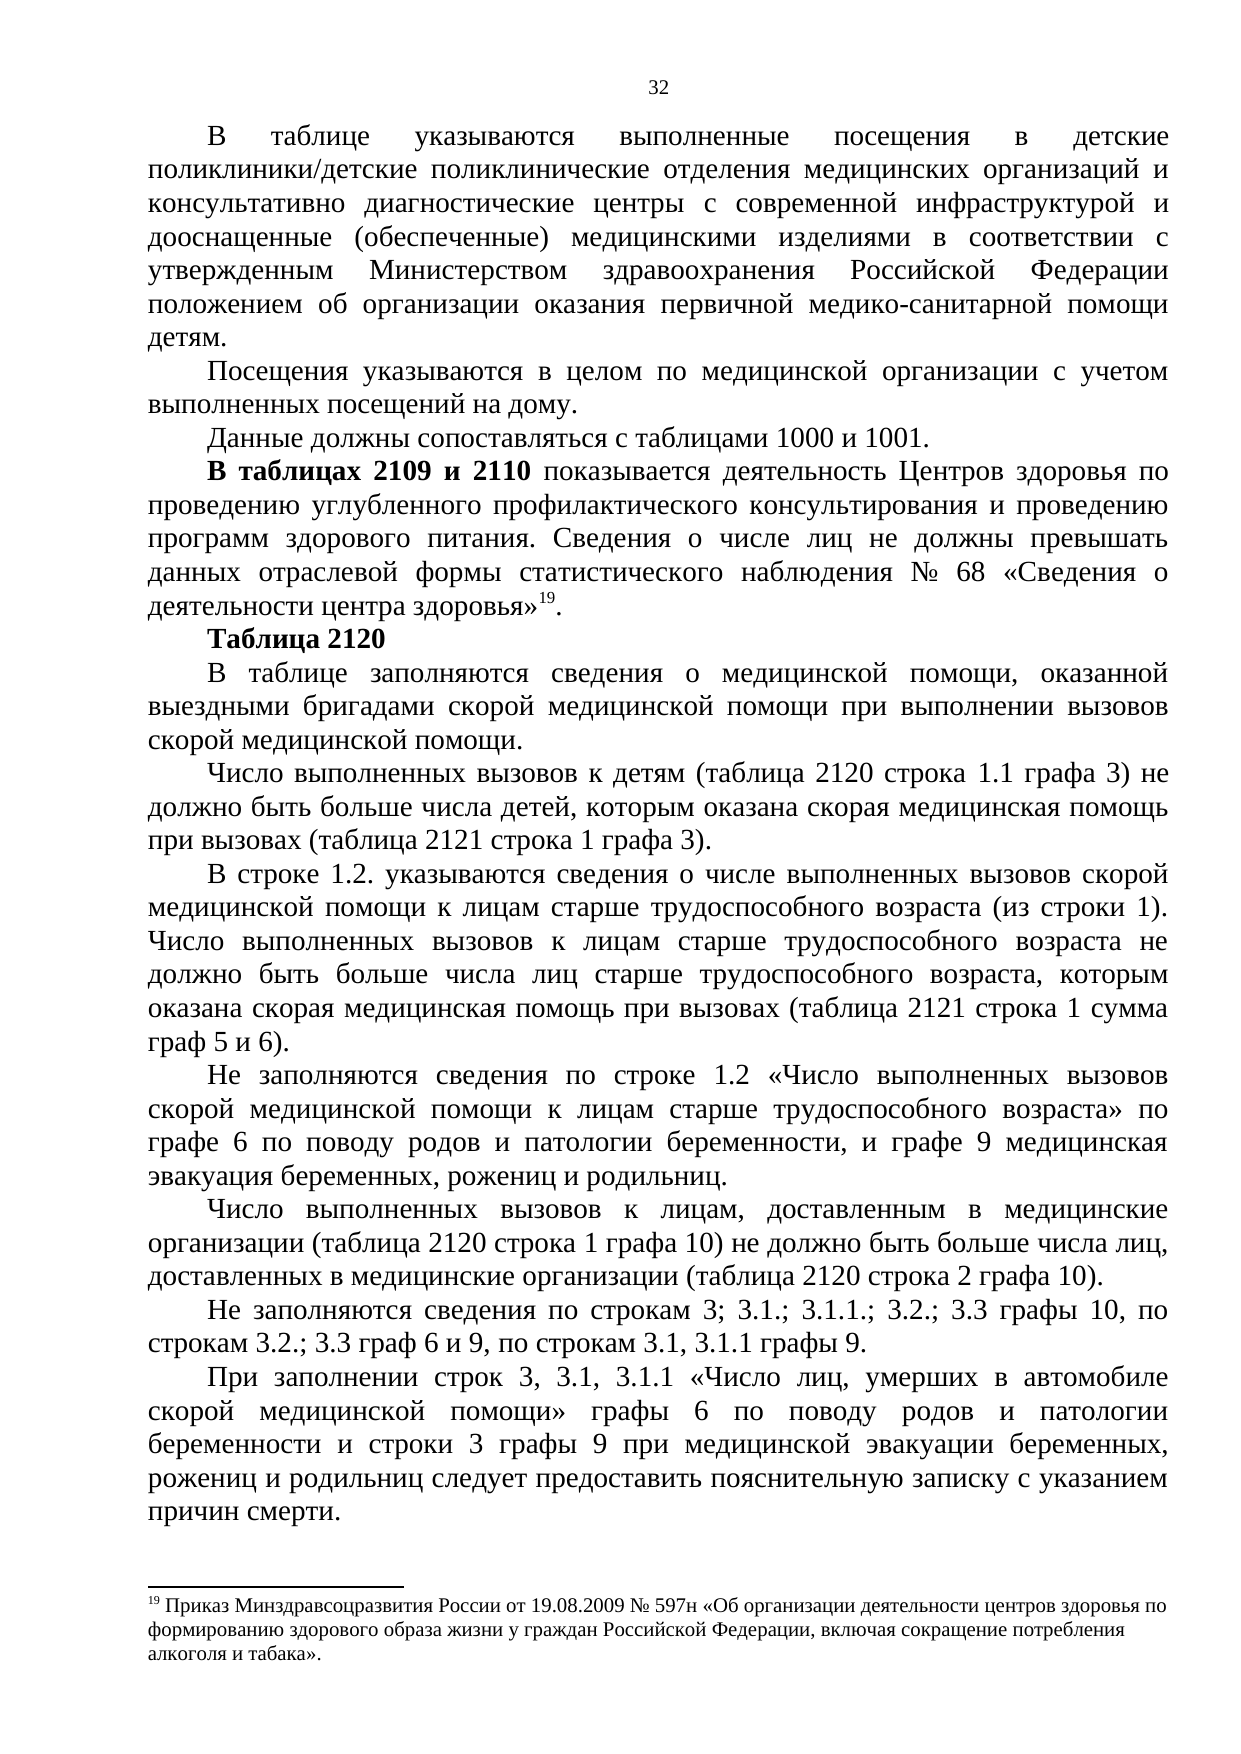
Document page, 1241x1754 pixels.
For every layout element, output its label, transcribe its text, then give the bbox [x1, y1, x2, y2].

text В таблице заполняются сведения о медицинской помощи, оказанной выездными бригадами скорой медицинской помощи при выполнении вызовов скорой медицинской помощи. [148, 655, 1169, 755]
text Число выполненных вызовов к детям (таблица 2120 строка 1.1 графа 3) не должно быть больше числа детей, которым оказана скорая медицинская помощь при вызовах (таблица 2121 строка 1 графа 3). [148, 755, 1169, 856]
text Не заполняются сведения по строкам 3; 3.1.; 3.1.1.; 3.2.; 3.3 графы 10, по строкам 3.2.; 3.3 граф 6 и 9, по строкам 3.1, 3.1.1 графы 9. [148, 1292, 1169, 1359]
text Не заполняются сведения по строке 1.2 «Число выполненных вызовов скорой медицинской помощи к лицам старше трудоспособного возраста» по графе 6 по поводу родов и патологии беременности, и графе 9 медицинская эвакуация беременных, рожениц и родильниц. [148, 1057, 1169, 1191]
text В строке 1.2. указываются сведения о числе выполненных вызовов скорой медицинской помощи к лицам старше трудоспособного возраста (из строки 1). Число выполненных вызовов к лицам старше трудоспособного возраста не должно быть больше числа лиц старше трудоспособного возраста, которым оказана скорая медицинская помощь при вызовах (таблица 2121 строка 1 сумма граф 5 и 6). [148, 856, 1169, 1057]
text Число выполненных вызовов к лицам, доставленным в медицинские организации (таблица 2120 строка 1 графа 10) не должно быть больше числа лиц, доставленных в медицинские организации (таблица 2120 строка 2 графа 10). [148, 1191, 1169, 1292]
text При заполнении строк 3, 3.1, 3.1.1 «Число лиц, умерших в автомобиле скорой медицинской помощи» графы 6 по поводу родов и патологии беременности и строки 3 графы 9 при медицинской эвакуации беременных, рожениц и родильниц следует предоставить пояснительную записку с указанием причин смерти. [148, 1359, 1169, 1527]
text В таблицах 2109 и 2110 показывается деятельность Центров здоровья по проведению углубленного профилактического консультирования и проведению программ здорового питания. Сведения о числе лиц не должны превышать данных отраслевой формы статистического наблюдения № 68 «Сведения о деятельности центра здоровья». [148, 453, 1169, 621]
text Посещения указываются в целом по медицинской организации с учетом выполненных посещений на дому. [148, 353, 1169, 420]
text Таблица 2120 [148, 621, 1169, 655]
text Данные должны сопоставляться с таблицами 1000 и 1001. [148, 420, 1169, 453]
text В таблице указываются выполненные посещения в детские поликлиники/детские поликлинические отделения медицинских организаций и консультативно диагностические центры с современной инфраструктурой и дооснащенные (обеспеченные) медицинскими изделиями в соответствии с утвержденным Министерством здравоохранения Российской Федерации положением об организации оказания первичной медико-санитарной помощи детям. [148, 118, 1169, 353]
